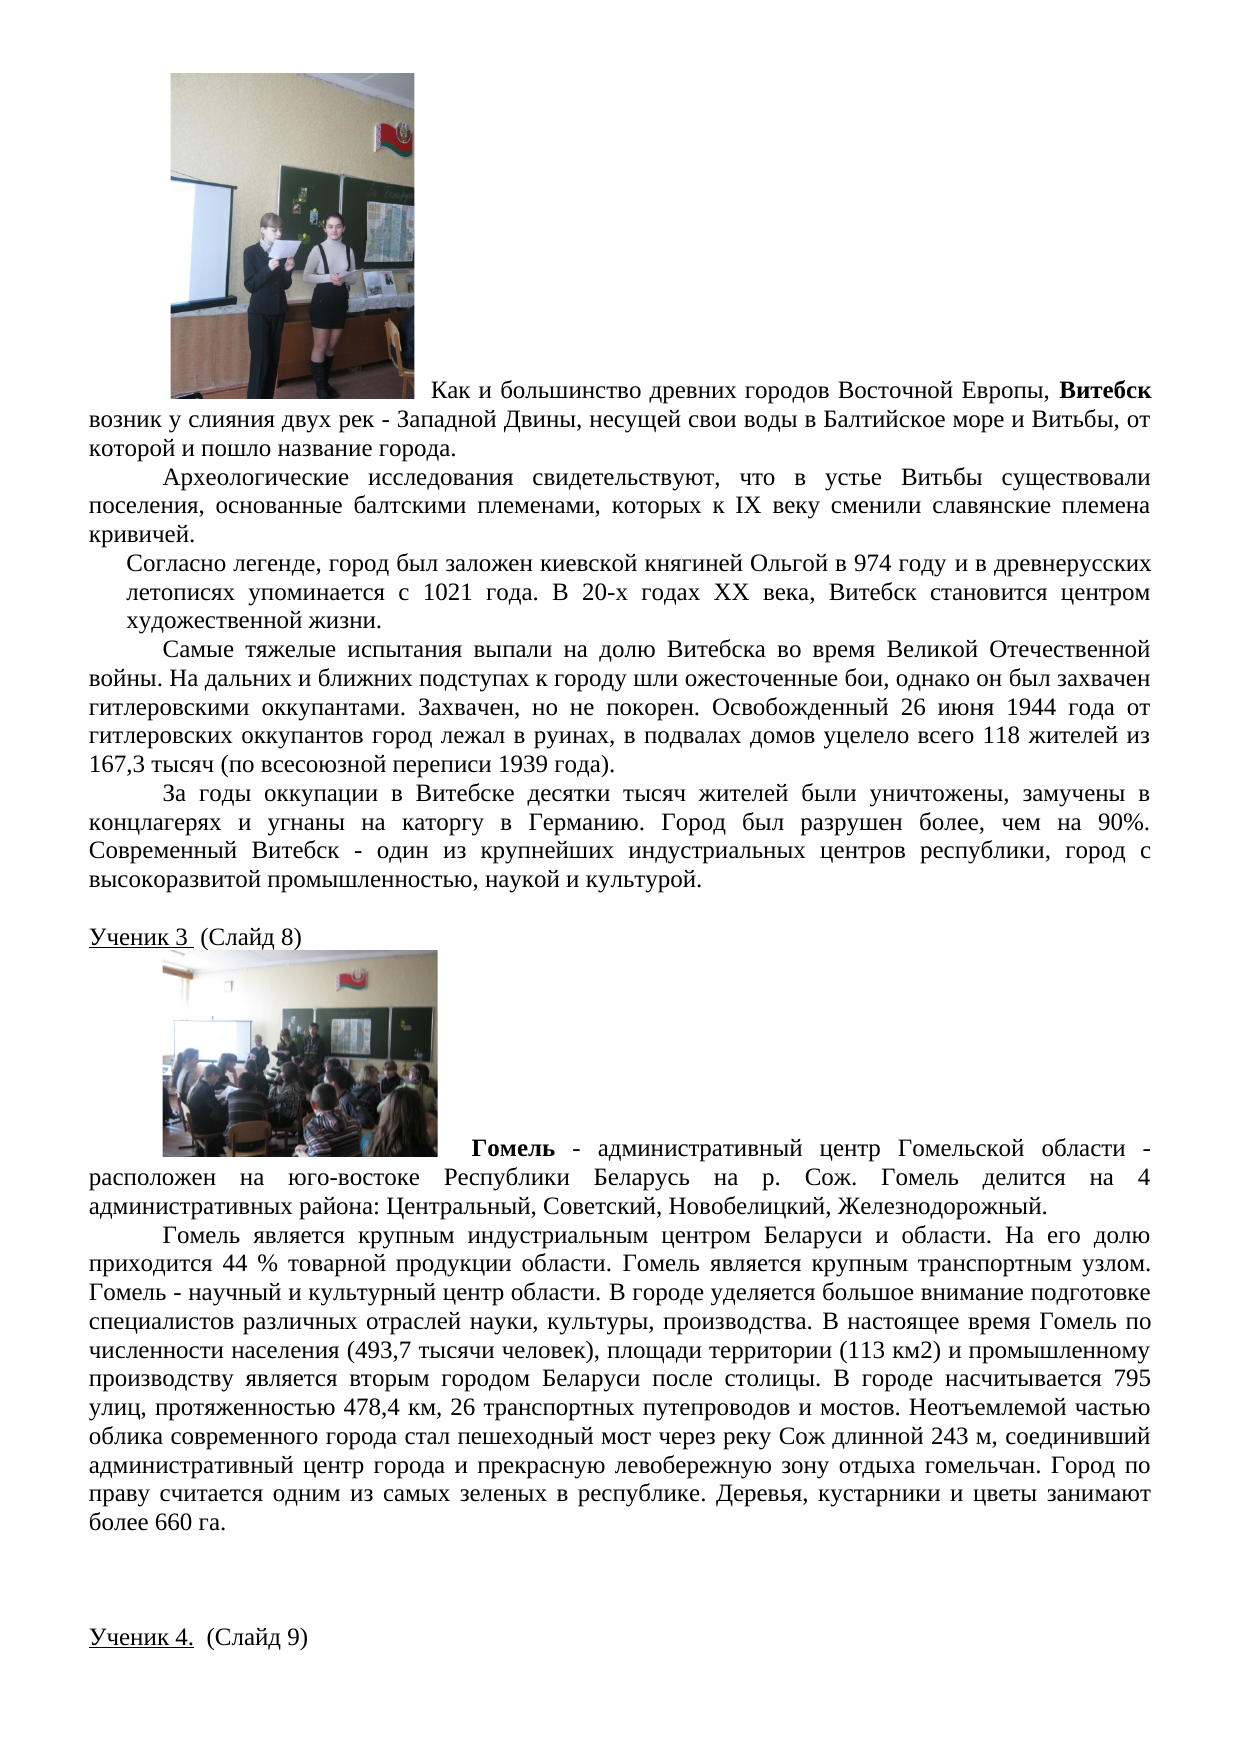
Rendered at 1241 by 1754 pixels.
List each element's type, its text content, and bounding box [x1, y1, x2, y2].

text Ученик 3 (Слайд 8) [89, 922, 1152, 951]
text Самые тяжелые испытания выпали на долю Витебска во время Великой Отечественной войны. На дальних и ближних подступах к городу шли ожесточенные бои, однако он был захвачен гитлеровскими оккупантами. Захвачен, но не покорен. Освобожденный 26 июня 1944 года от гитлеровских оккупантов город лежал в руинах, в подвалах домов уцелело всего 118 жителей из 167,3 тысяч (по всесоюзной переписи 1939 года). [89, 634, 1152, 778]
text Гомель - административный центр Гомельской области - расположен на юго-востоке Республики Беларусь на р. Сож. Гомель делится на 4 административных района: Центральный, Советский, Новобелицкий, Железнодорожный. [89, 951, 1152, 1220]
text Ученик 4. (Слайд 9) [89, 1622, 1152, 1651]
text Как и большинство древних городов Восточной Европы, Витебск возник у слияния двух рек - Западной Двины, несущей свои воды в Балтийское море и Витьбы, от которой и пошло название города. [89, 74, 1152, 462]
picture [170, 73, 415, 399]
picture [162, 950, 438, 1157]
text Археологические исследования свидетельствуют, что в устье Витьбы существовали поселения, основанные балтскими племенами, которых к IX веку сменили славянские племена кривичей. [89, 462, 1152, 548]
text Гомель является крупным индустриальным центром Беларуси и области. На его долю приходится 44 % товарной продукции области. Гомель является крупным транспортным узлом. Гомель - научный и культурный центр области. В городе уделяется большое внимание подготовке специалистов различных отраслей науки, культуры, производства. В настоящее время Гомель по численности населения (493,7 тысячи человек), площади территории (113 км2) и промышленному производству является вторым городом Беларуси после столицы. В городе насчитывается 795 улиц, протяженностью , 26 транспортных путепроводов и мостов. Неотъемлемой частью облика современного города стал пешеходный мост через реку Сож длинной , соединивший административный центр города и прекрасную левобережную зону отдыха гомельчан. Город по праву считается одним из самых зеленых в республике. Деревья, кустарники и цветы занимают более . [89, 1220, 1152, 1536]
title За годы оккупации в Витебске десятки тысяч жителей были уничтожены, замучены в концлагерях и угнаны на каторгу в Германию. Город был разрушен более, чем на 90%. Современный Витебск - один из крупнейших индустриальных центров республики, город с высокоразвитой промышленностью, наукой и культурой. [89, 778, 1152, 893]
title Согласно легенде, город был заложен киевской княгиней Ольгой в 974 году и в древнерусских летописях упоминается с 1021 года. В 20-х годах ХХ века, Витебск становится центром художественной жизни. [126, 548, 1152, 634]
